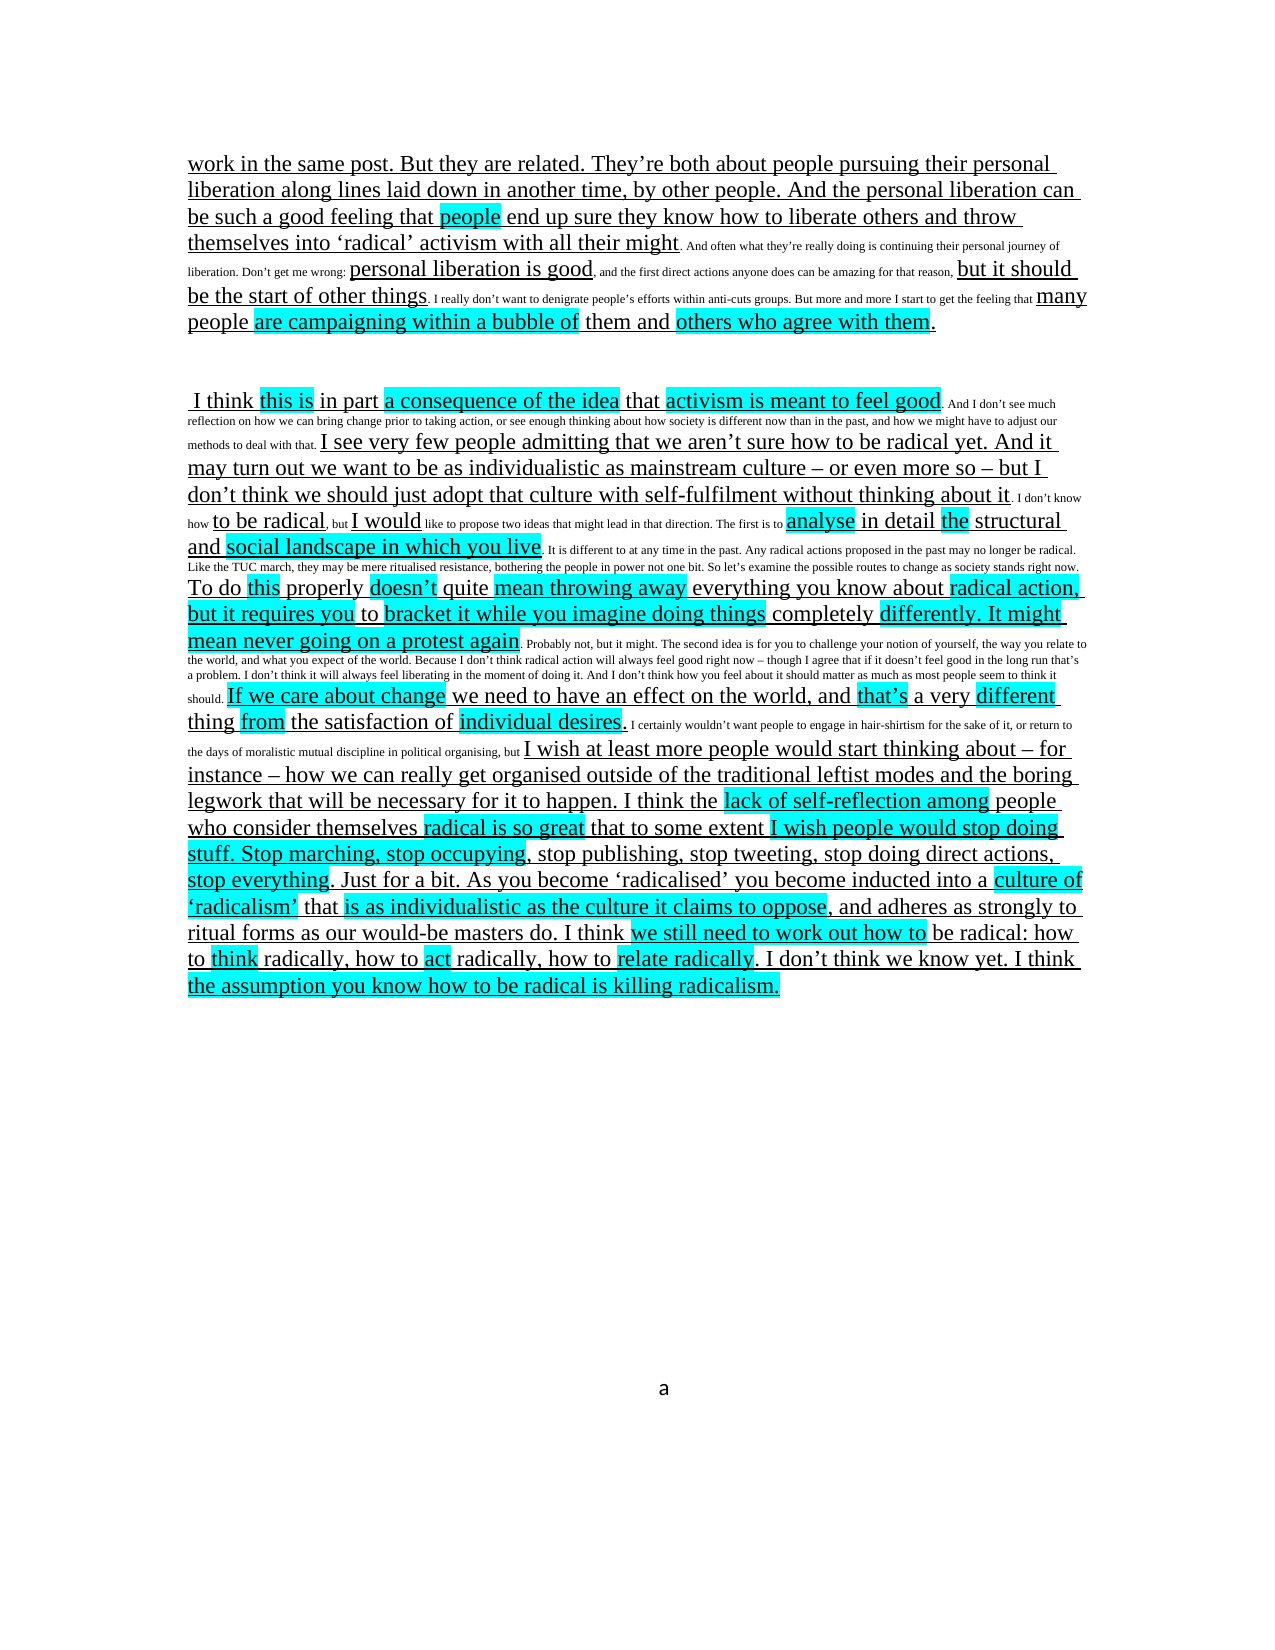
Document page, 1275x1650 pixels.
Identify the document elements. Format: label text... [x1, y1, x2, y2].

text I think this is in part a consequence of the idea that activism is meant to feel good. And I don’t see much reflection on how we can bring change prior to taking action, or see enough thinking about how society is different now than in the past, and how we might have to adjust our methods to deal with that. I see very few people admitting that we aren’t sure how to be radical yet. And it may turn out we want to be as individualistic as mainstream culture – or even more so – but I don’t think we should just adopt that culture with self-fulfilment without thinking about it. I don’t know how to be radical, but I would like to propose two ideas that might lead in that direction. The first is to analyse in detail the structural and social landscape in which you live. It is different to at any time in the past. Any radical actions proposed in the past may no longer be radical. Like the TUC march, they may be mere ritualised resistance, bothering the people in power not one bit. So let’s examine the possible routes to change as society stands right now. To do this properly doesn’t quite mean throwing away everything you know about radical action, but it requires you to bracket it while you imagine doing things completely differently. It might mean never going on a protest again. Probably not, but it might. The second idea is for you to challenge your notion of yourself, the way you relate to the world, and what you expect of the world. Because I don’t think radical action will always feel good right now – though I agree that if it doesn’t feel good in the long run that’s a problem. I don’t think it will always feel liberating in the moment of doing it. And I don’t think how you feel about it should matter as much as most people seem to think it should. If we care about change we need to have an effect on the world, and that’s a very different thing from the satisfaction of individual desires. I certainly wouldn’t want people to engage in hair-shirtism for the sake of it, or return to the days of moralistic mutual discipline in political organising, but I wish at least more people would start thinking about – for instance – how we can really get organised outside of the traditional leftist modes and the boring legwork that will be necessary for it to happen. I think the lack of self-reflection among people who consider themselves radical is so great that to some extent I wish people would stop doing stuff. Stop marching, stop occupying, stop publishing, stop tweeting, stop doing direct actions, stop everything. Just for a bit. As you become ‘radicalised’ you become inducted into a culture of ‘radicalism’ that is as individualistic as the culture it claims to oppose, and adheres as strongly to ritual forms as our would-be masters do. I think we still need to work out how to be radical: how to think radically, how to act radically, how to relate radically. I don’t think we know yet. I think the assumption you know how to be radical is killing radicalism. [187, 387, 1087, 998]
text a [187, 1373, 1087, 1401]
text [187, 150, 1087, 334]
